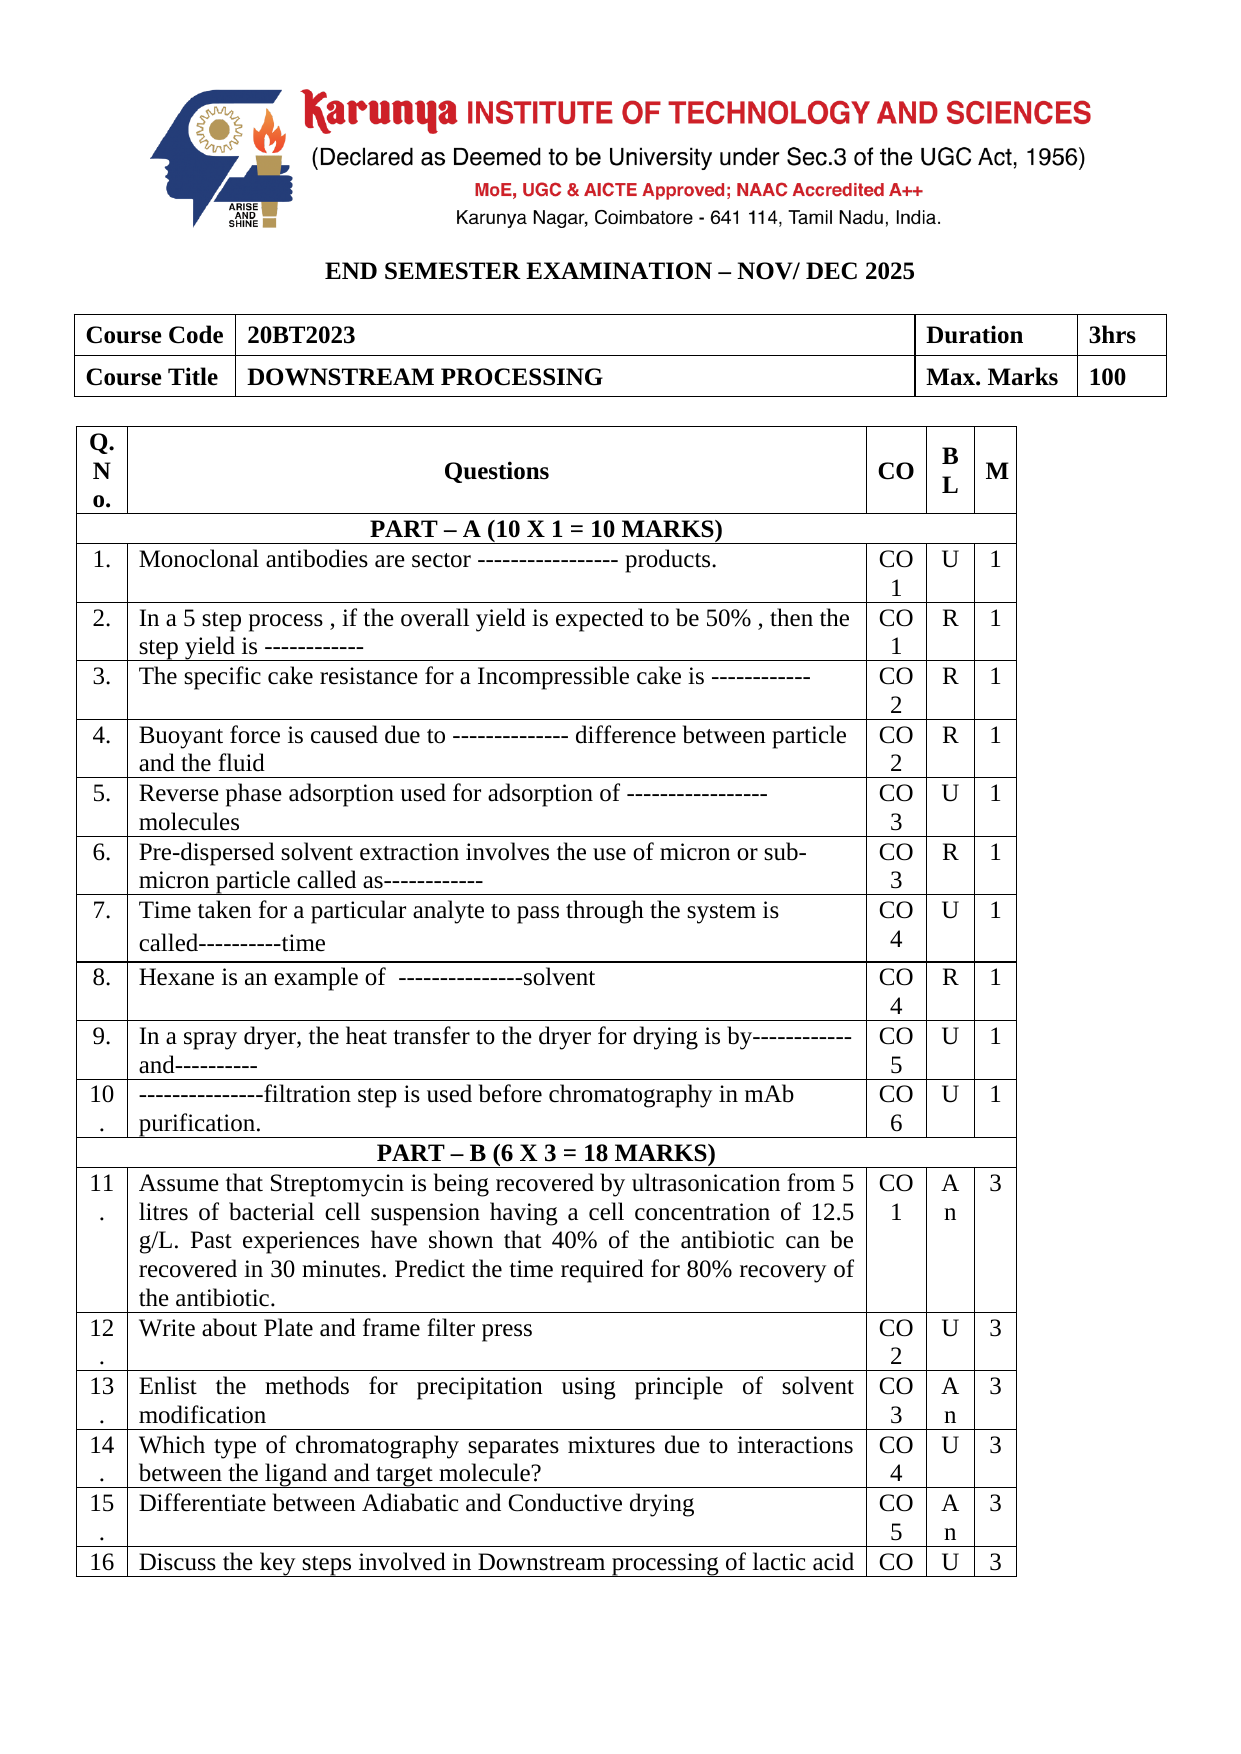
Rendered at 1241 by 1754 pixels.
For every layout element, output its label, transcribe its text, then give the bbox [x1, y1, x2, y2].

picture [150, 89, 1091, 228]
table_cell CO6 [867, 1080, 926, 1137]
table_cell The specific cake resistance for a Incompressible cake is ------------ [128, 661, 866, 719]
text END SEMESTER EXAMINATION – NOV/ DEC 2025 [150, 256, 1090, 285]
table_header Course Code [75, 315, 235, 355]
table_cell CO4 [867, 895, 926, 961]
table_cell 13. [77, 1371, 127, 1429]
table_cell CO2 [867, 720, 926, 777]
table_cell 1. [77, 544, 127, 602]
table_cell CO3 [867, 1371, 926, 1429]
table_cell 2. [77, 603, 127, 660]
table_cell 11. [77, 1168, 127, 1312]
table_cell Differentiate between Adiabatic and Conductive drying [128, 1488, 866, 1546]
table_cell CO1 [867, 1168, 926, 1312]
table_cell CO6 [867, 1547, 926, 1576]
table_cell CO3 [867, 837, 926, 894]
table_cell Buoyant force is caused due to -------------- difference between particle and the fluid [128, 720, 866, 777]
table_header 20BT2023 [236, 315, 914, 355]
table_cell Write about Plate and frame filter press [128, 1313, 866, 1370]
table_cell In a spray dryer, the heat transfer to the dryer for drying is by------------and---------- [128, 1021, 866, 1078]
table_cell 7. [77, 895, 127, 961]
table_cell 1 [975, 963, 1016, 1020]
table_cell 9. [77, 1021, 127, 1078]
table_cell 1 [975, 603, 1016, 660]
table_header Questions [128, 427, 866, 513]
table_cell Reverse phase adsorption used for adsorption of -----------------molecules [128, 778, 866, 836]
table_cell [128, 1547, 866, 1576]
table_cell 5. [77, 778, 127, 836]
table_header Q. No. [77, 427, 127, 513]
table_cell Max. Marks [916, 356, 1077, 396]
table_cell 1 [975, 661, 1016, 719]
table_cell 3 [975, 1168, 1016, 1312]
table_cell CO4 [867, 1430, 926, 1487]
table_cell 1 [975, 544, 1016, 602]
table_cell U [927, 1430, 974, 1487]
table_cell In a 5 step process , if the overall yield is expected to be 50% , then the step yield is ------------ [128, 603, 866, 660]
table_cell Assume that Streptomycin is being recovered by ultrasonication from 5 litres of bacterial cell suspension having a cell concentration of 12.5 g/L. Past experiences have shown that 40% of the antibiotic can be recovered in 30 minutes. Predict the time required for 80% recovery of the antibiotic. [128, 1168, 866, 1312]
table_cell An [927, 1488, 974, 1546]
table_cell CO5 [867, 1488, 926, 1546]
table_cell 1 [975, 895, 1016, 961]
table_cell CO1 [867, 603, 926, 660]
table_cell 4. [77, 720, 127, 777]
table_cell R [927, 837, 974, 894]
table_cell 1 [975, 720, 1016, 777]
table_cell CO2 [867, 1313, 926, 1370]
table_cell CO2 [867, 661, 926, 719]
table_cell 1 [975, 1080, 1016, 1137]
table_cell 1 [975, 778, 1016, 836]
table_cell U [927, 544, 974, 602]
table_header M [975, 427, 1016, 513]
table_cell CO1 [867, 544, 926, 602]
table_cell U [927, 778, 974, 836]
table_cell Which type of chromatography separates mixtures due to interactions between the ligand and target molecule? [128, 1430, 866, 1487]
table_cell An [927, 1371, 974, 1429]
table_cell DOWNSTREAM PROCESSING [236, 356, 914, 396]
table_cell R [927, 720, 974, 777]
table_cell 3 [975, 1488, 1016, 1546]
table_cell 12. [77, 1313, 127, 1370]
table_header BL [927, 427, 974, 513]
table_cell ---------------filtration step is used before chromatography in mAb purification. [128, 1080, 866, 1137]
table_header CO [867, 427, 926, 513]
table_cell U [927, 895, 974, 961]
table_header Duration [916, 315, 1077, 355]
table_cell CO3 [867, 778, 926, 836]
table_cell 100 [1078, 356, 1166, 396]
table_cell 1 [975, 837, 1016, 894]
table_cell R [927, 963, 974, 1020]
table_cell U [927, 1080, 974, 1137]
table_cell Monoclonal antibodies are sector ----------------- products. [128, 544, 866, 602]
table_cell 3 [975, 1313, 1016, 1370]
table_cell Time taken for a particular analyte to pass through the system is called----------time [128, 895, 866, 961]
table_cell CO4 [867, 963, 926, 1020]
table_cell PART – A (10 X 1 = 10 MARKS) [77, 514, 1016, 543]
table_cell 14. [77, 1430, 127, 1487]
table_cell PART – B (6 X 3 = 18 MARKS) [77, 1138, 1016, 1167]
table_cell U [927, 1021, 974, 1078]
table_cell 6. [77, 837, 127, 894]
table_cell Course Title [75, 356, 235, 396]
table_cell 15. [77, 1488, 127, 1546]
table_cell CO5 [867, 1021, 926, 1078]
table_cell 1 [975, 1021, 1016, 1078]
table_cell 3 [975, 1371, 1016, 1429]
table_cell U [927, 1547, 974, 1576]
table_cell R [927, 603, 974, 660]
table_cell U [927, 1313, 974, 1370]
table_header 3hrs [1078, 315, 1166, 355]
table_cell R [927, 661, 974, 719]
table_cell 3 [975, 1430, 1016, 1487]
table_cell 3 [975, 1547, 1016, 1576]
table_cell Hexane is an example of ---------------solvent [128, 963, 866, 1020]
table_cell Pre-dispersed solvent extraction involves the use of micron or sub-micron particle called as------------ [128, 837, 866, 894]
table_cell 3. [77, 661, 127, 719]
table_cell An [927, 1168, 974, 1312]
table_cell 8. [77, 963, 127, 1020]
table_cell Enlist the methods for precipitation using principle of solvent modification [128, 1371, 866, 1429]
table_cell 16. [77, 1547, 127, 1576]
table_cell 10. [77, 1080, 127, 1137]
